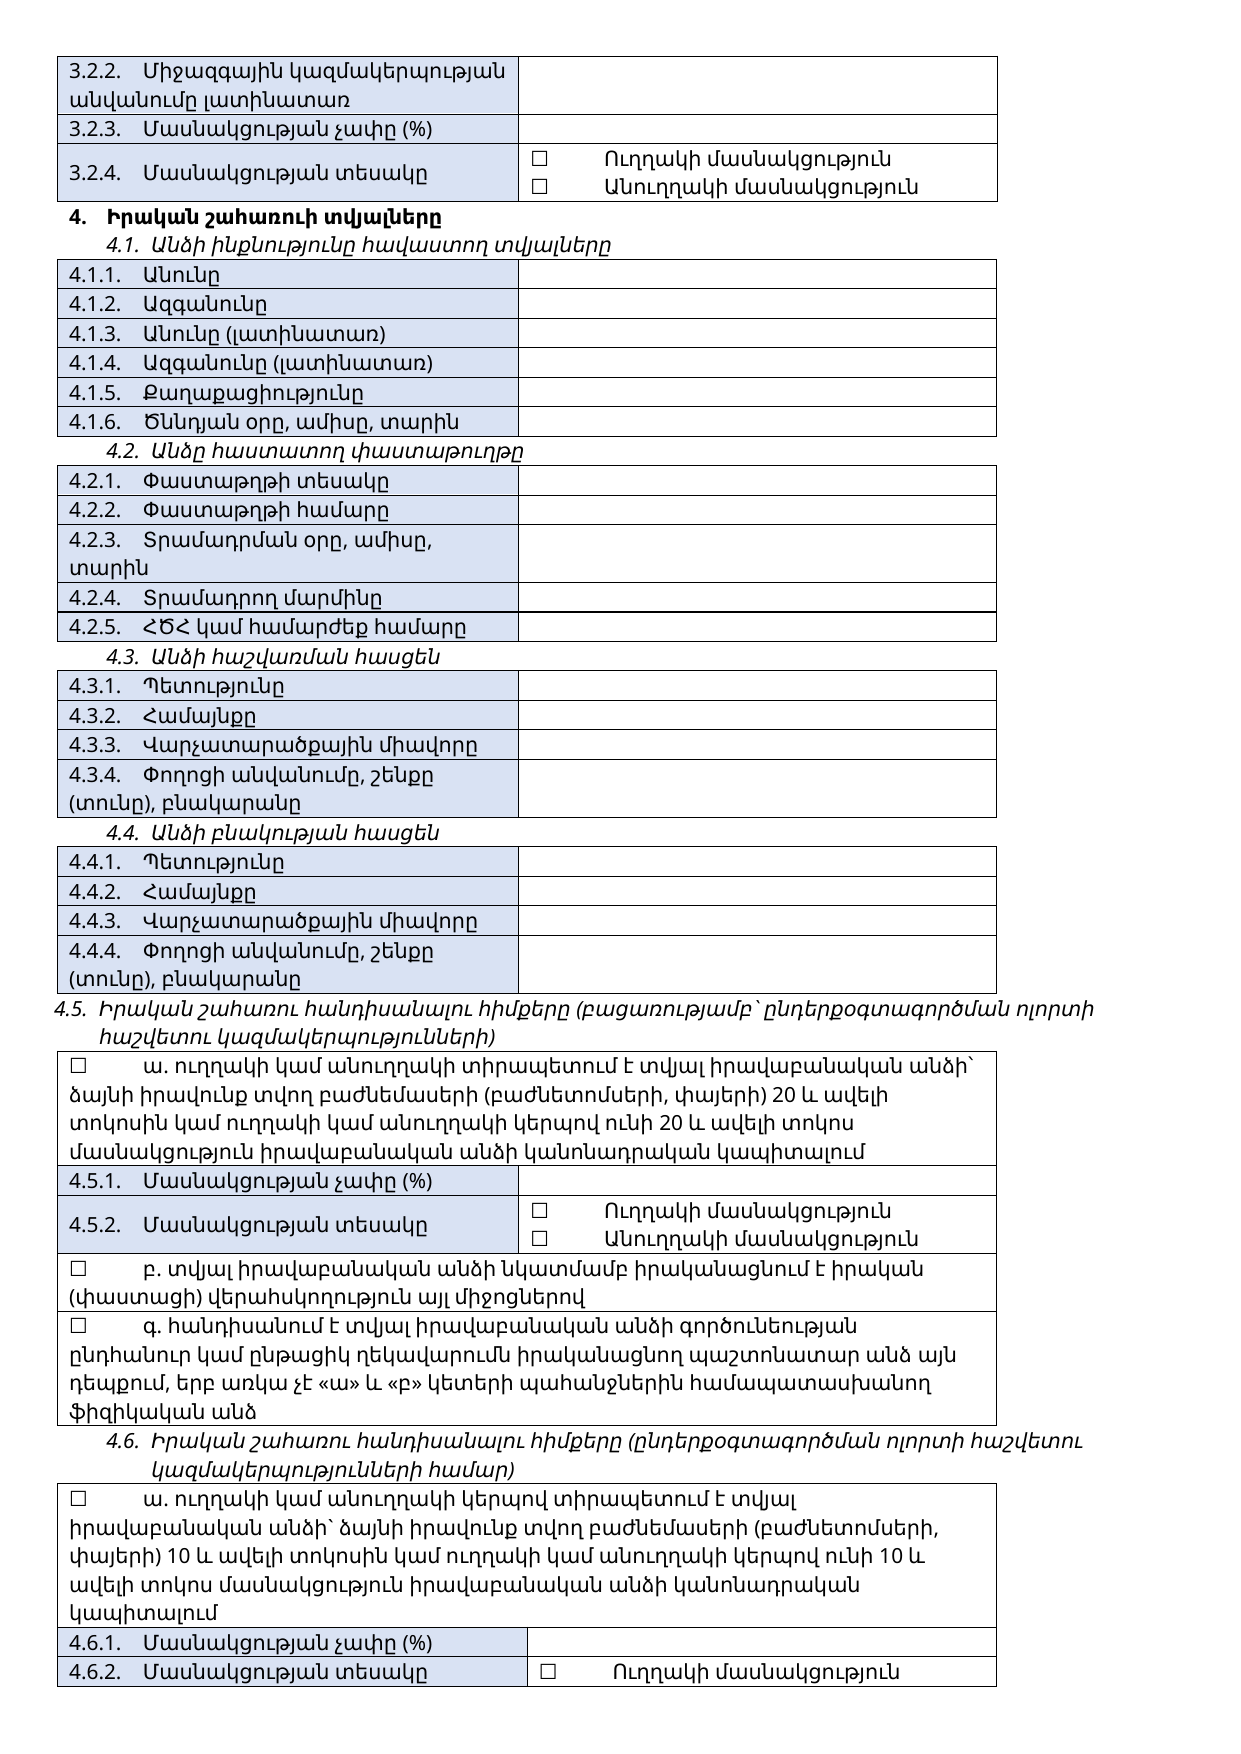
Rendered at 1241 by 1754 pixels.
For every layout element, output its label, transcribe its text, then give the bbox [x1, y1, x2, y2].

list Անձի հաշվառման հասցեն [106, 642, 1152, 670]
table_cell [519, 378, 996, 406]
table_cell Փողոցի անվանումը, շենքը (տունը), բնակարանը [58, 760, 518, 817]
table_cell [519, 319, 996, 347]
table_cell Միջազգային կազմակերպության անվանումը լատինատառ [58, 57, 518, 113]
list Անձի բնակության հասցեն [106, 818, 1152, 846]
list Անձը հաստատող փաստաթուղթը [106, 437, 1152, 465]
table_cell [519, 1166, 996, 1195]
table_header Պետությունը [58, 671, 518, 700]
table_cell [519, 348, 996, 377]
table_cell ՀԾՀ կամ համարժեք համարը [58, 613, 518, 641]
list Անձի ինքնությունը հավաստող տվյալները [106, 230, 1152, 259]
table_cell Տրամադրող մարմինը [58, 583, 518, 611]
list Իրական շահառուի տվյալները [69, 202, 1152, 230]
table_cell Տրամադրման օրը, ամիսը, տարին [58, 525, 518, 582]
table_cell Փողոցի անվանումը, շենքը (տունը), բնակարանը [58, 936, 518, 993]
table_header Անունը [58, 260, 518, 288]
table_cell Վարչատարածքային միավորը [58, 730, 518, 759]
table_cell [519, 57, 997, 113]
table_cell Փաստաթղթի համարը [58, 496, 518, 524]
table_cell [519, 583, 996, 611]
table_cell Ազգանունը (լատինատառ) [58, 348, 518, 377]
table_cell Համայնքը [58, 877, 518, 905]
table_cell Մասնակցության չափը (%) [58, 1628, 527, 1656]
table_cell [528, 1657, 996, 1686]
list Իրական շահառու հանդիսանալու հիմքերը (բացառությամբ` ընդերքօգտագործման ոլորտի հաշվետու կազմակերպությունների) [54, 994, 1152, 1051]
list Իրական շահառու հանդիսանալու հիմքերը (ընդերքօգտագործման ոլորտի հաշվետու կազմակերպությունների համար) [106, 1426, 1152, 1483]
table_cell Անունը (լատինատառ) [58, 319, 518, 347]
table_header Փաստաթղթի տեսակը [58, 466, 518, 494]
table_cell [519, 525, 996, 582]
table_cell [519, 407, 996, 436]
table_cell Մասնակցության տեսակը [58, 144, 518, 201]
table_header [519, 260, 996, 288]
table_cell [519, 760, 996, 817]
table_cell Քաղաքացիությունը [58, 378, 518, 406]
table_header Պետությունը [58, 847, 518, 876]
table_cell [519, 144, 997, 201]
table_cell [528, 1628, 996, 1656]
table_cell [58, 1657, 527, 1686]
table_cell Ազգանունը [58, 289, 518, 318]
table_cell [519, 730, 996, 759]
table_header ☐ ա. ուղղակի կամ անուղղակի կերպով տիրապետում է տվյալ իրավաբանական անձի` ձայնի իրավունք տվող բաժնեմասերի (բաժնետոմսերի, փայերի) 10 և ավելի տոկոսին կամ ուղղակի կամ անուղղակի կերպով ունի 10 և ավելի տոկոս մասնակցություն իրավաբանական անձի կանոնադրական կապիտալում [58, 1484, 996, 1627]
table_cell Մասնակցության տեսակը [58, 1196, 518, 1253]
table_cell Մասնակցության չափը (%) [58, 1166, 518, 1195]
table_cell [519, 613, 996, 641]
table_cell Վարչատարածքային միավորը [58, 906, 518, 935]
table_cell [519, 877, 996, 905]
table_header [519, 671, 996, 700]
table_cell ☐ բ. տվյալ իրավաբանական անձի նկատմամբ իրականացնում է իրական (փաստացի) վերահսկողություն այլ միջոցներով [58, 1254, 996, 1311]
table_cell ☐ Ուղղակի մասնակցություն ☐ Անուղղակի մասնակցություն [519, 1196, 996, 1253]
table_cell [519, 701, 996, 729]
table_header [519, 847, 996, 876]
table_header [519, 466, 996, 494]
table_header ☐ ա. ուղղակի կամ անուղղակի տիրապետում է տվյալ իրավաբանական անձի՝ ձայնի իրավունք տվող բաժնեմասերի (բաժնետոմսերի, փայերի) 20 և ավելի տոկոսին կամ ուղղակի կամ անուղղակի կերպով ունի 20 և ավելի տոկոս մասնակցություն իրավաբանական անձի կանոնադրական կապիտալում [58, 1052, 996, 1165]
table_cell [519, 115, 997, 143]
table_cell Համայնքը [58, 701, 518, 729]
table_cell [519, 289, 996, 318]
table_cell Ծննդյան օրը, ամիսը, տարին [58, 407, 518, 436]
table_cell ☐ գ. հանդիսանում է տվյալ իրավաբանական անձի գործունեության ընդհանուր կամ ընթացիկ ղեկավարումն իրականացնող պաշտոնատար անձ այն դեպքում, երբ առկա չէ «ա» և «բ» կետերի պահանջներին համապատասխանող ֆիզիկական անձ [58, 1312, 996, 1425]
table_cell [519, 496, 996, 524]
table_cell [519, 936, 996, 993]
table_cell Մասնակցության չափը (%) [58, 115, 518, 143]
table_cell [519, 906, 996, 935]
